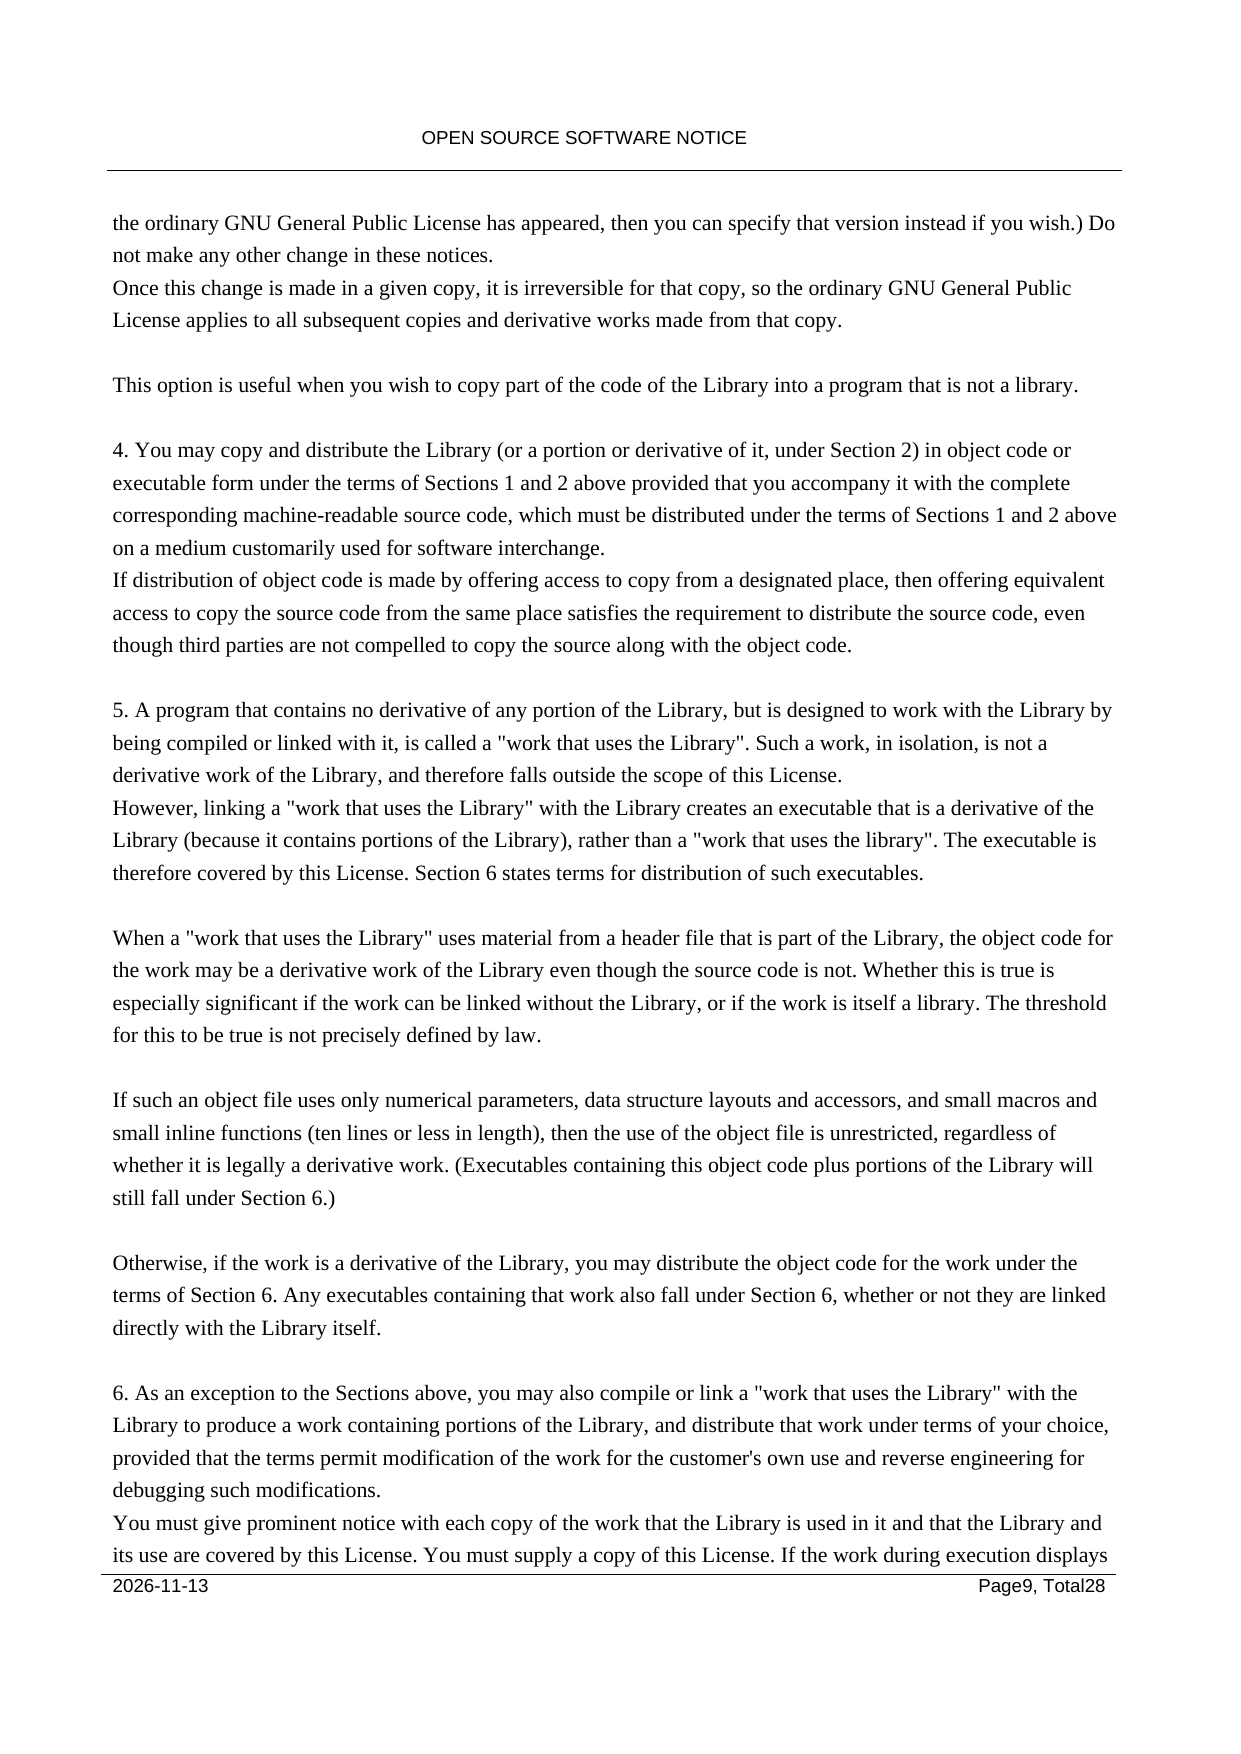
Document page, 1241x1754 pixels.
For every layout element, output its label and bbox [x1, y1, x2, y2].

text [112, 206, 1128, 1571]
